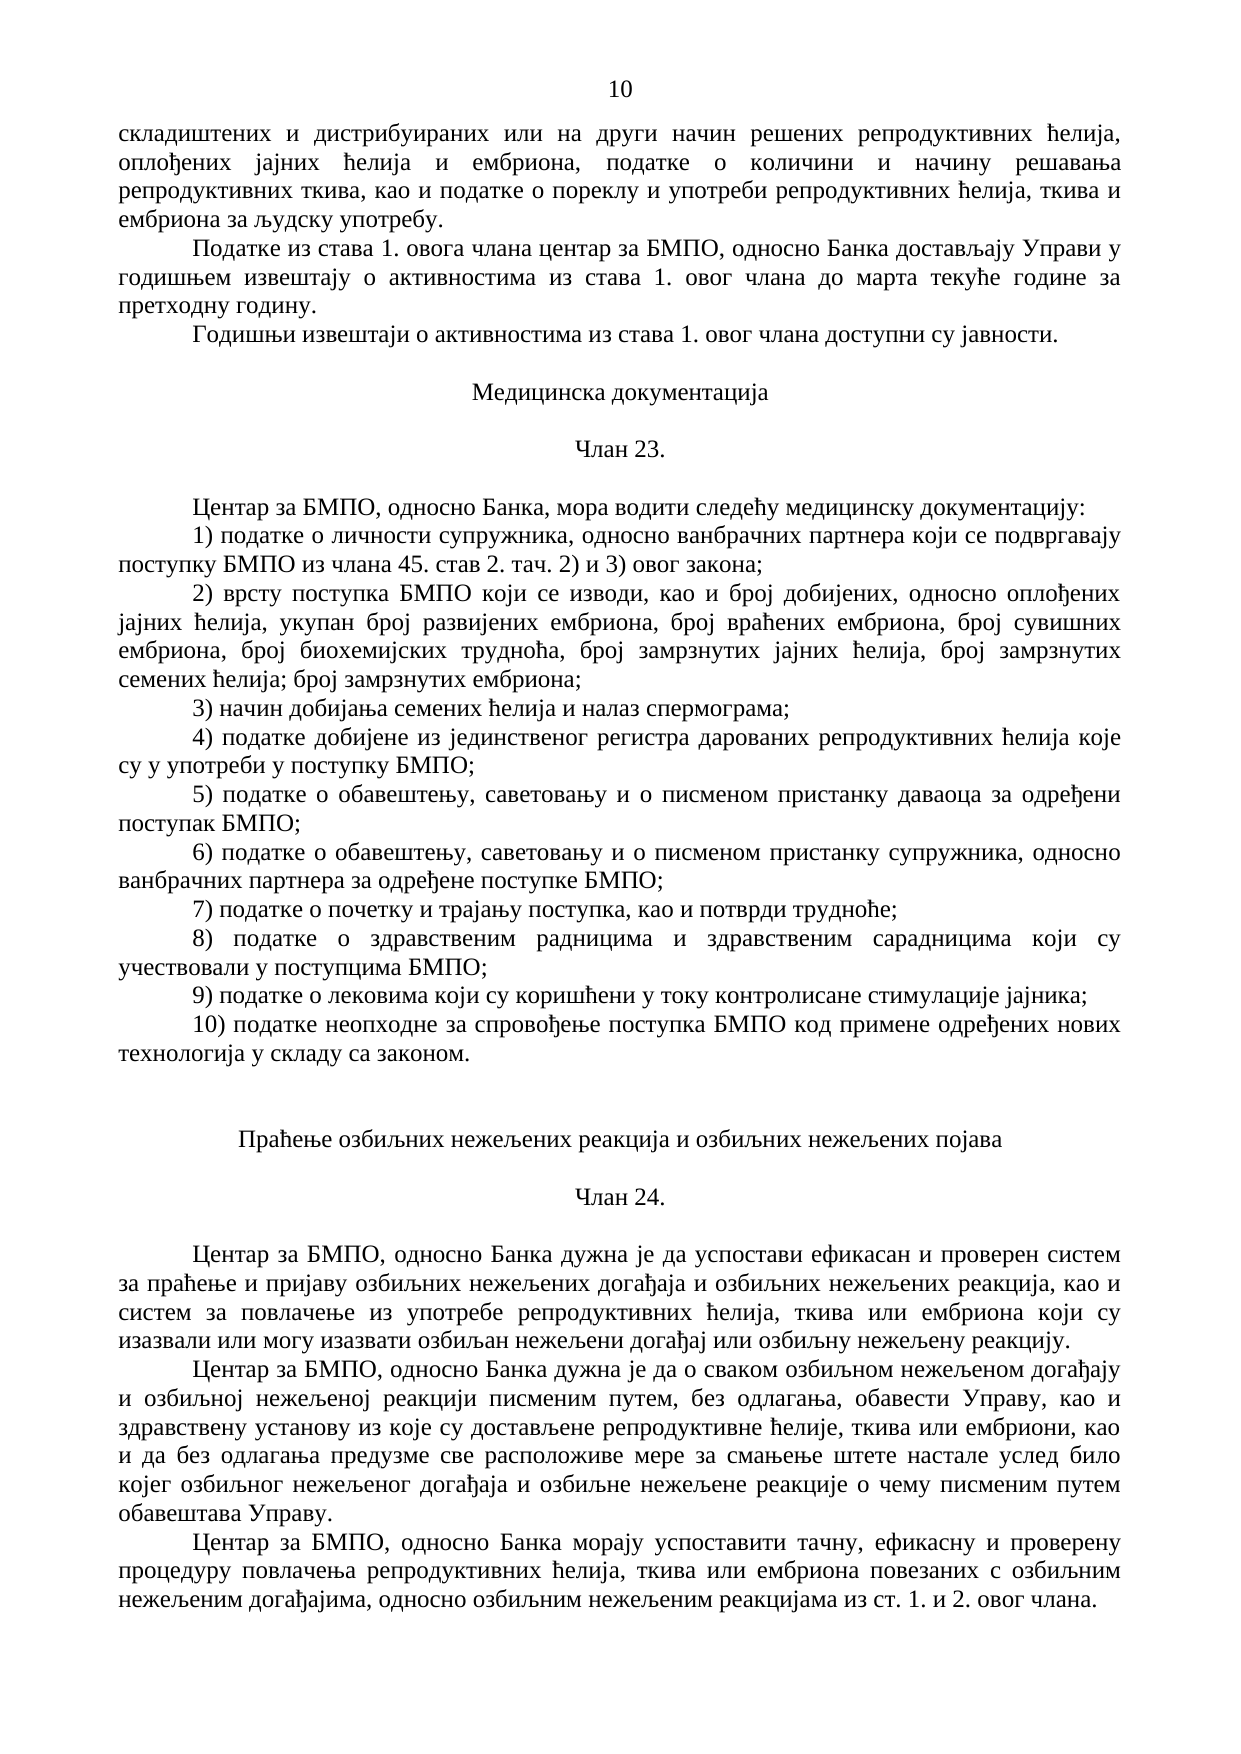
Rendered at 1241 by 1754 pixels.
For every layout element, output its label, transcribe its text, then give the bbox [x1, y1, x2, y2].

text Члан 23. [118, 434, 1122, 463]
text 7) податке о почетку и трајању поступка, као и потврди трудноће; [118, 894, 1122, 923]
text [118, 118, 1122, 233]
text Центар за БМПО, односно Банка дужна је да о сваком озбиљном нежељеном догађају и озбиљној нежељеној реакцији писменим путем, без одлагања, обавести Управу, као и здравствену установу из које су достављене репродуктивне ћелије, ткива или ембриони, као и да без одлагања предузме све расположиве мере за смањење штете настале услед било којег озбиљног нежељеног догађаја и озбиљне нежељене реакције о чему писменим путем обавештава Управу. [118, 1354, 1122, 1527]
text Годишњи извештаји о активностима из става 1. овог члана доступни су јавности. [118, 319, 1122, 348]
text Медицинска документација [118, 377, 1122, 406]
text 8) податке о здравственим радницима и здравственим сарадницима који су учествовали у поступцима БМПО; [118, 923, 1122, 981]
text 2) врсту поступка БМПО који се изводи, као и број добијених, односно оплођених јајних ћелија, укупан број развијених ембриона, број враћених ембриона, број сувишних ембриона, број биохемијских трудноћа, број замрзнутих јајних ћелија, број замрзнутих семених ћелија; број замрзнутих ембриона; [118, 578, 1122, 693]
text Центар за БМПО, односно Банка морају успоставити тачну, ефикасну и проверену процедуру повлачења репродуктивних ћелија, ткива или ембриона повезаних с озбиљним нежељеним догађајима, односно озбиљним нежељеним реакцијама из ст. 1. и 2. овог члана. [118, 1527, 1122, 1613]
text Члан 24. [118, 1182, 1122, 1211]
text Центар за БМПО, односно Банка дужна је да успостави ефикасан и проверен систем за праћење и пријаву озбиљних нежељених догађаја и озбиљних нежељених реакција, као и систем за повлачење из употребе репродуктивних ћелија, ткива или ембриона који су изазвали или могу изазвати озбиљан нежељени догађај или озбиљну нежељену реакцију. [118, 1239, 1122, 1354]
text 10) податке неопходне за спровођење поступка БМПО код примене одређених нових технологија у складу са законом. [118, 1009, 1122, 1067]
text 9) податке о лековима који су коришћени у току контролисане стимулације јајника; [118, 981, 1122, 1009]
text 6) податке о обавештењу, саветовању и о писменом пристанку супружника, односно ванбрачних партнера за одређене поступке БМПО; [118, 837, 1122, 894]
text 1) податке о личности супружника, односно ванбрачних партнера који се подвргавају поступку БМПО из члана 45. став 2. тач. 2) и 3) овог закона; [118, 521, 1122, 578]
text 4) податке добијене из јединственог регистра дарованих репродуктивних ћелија које су у употреби у поступку БМПО; [118, 722, 1122, 779]
text Центар за БМПО, односно Банка, мора водити следећу медицинску документацију: [118, 492, 1122, 521]
text 5) податке о обавештењу, саветовању и о писменом пристанку даваоца за одређени поступак БМПО; [118, 779, 1122, 837]
text 3) начин добијања семених ћелија и налаз спермограма; [118, 693, 1122, 722]
text Праћење озбиљних нежељених реакција и озбиљних нежељених појава [118, 1124, 1122, 1153]
text Податке из става 1. овога члана центар за БМПО, односно Банка достављају Управи у годишњем извештају о активностима из става 1. овог члана до марта текуће године за претходну годину. [118, 233, 1122, 319]
